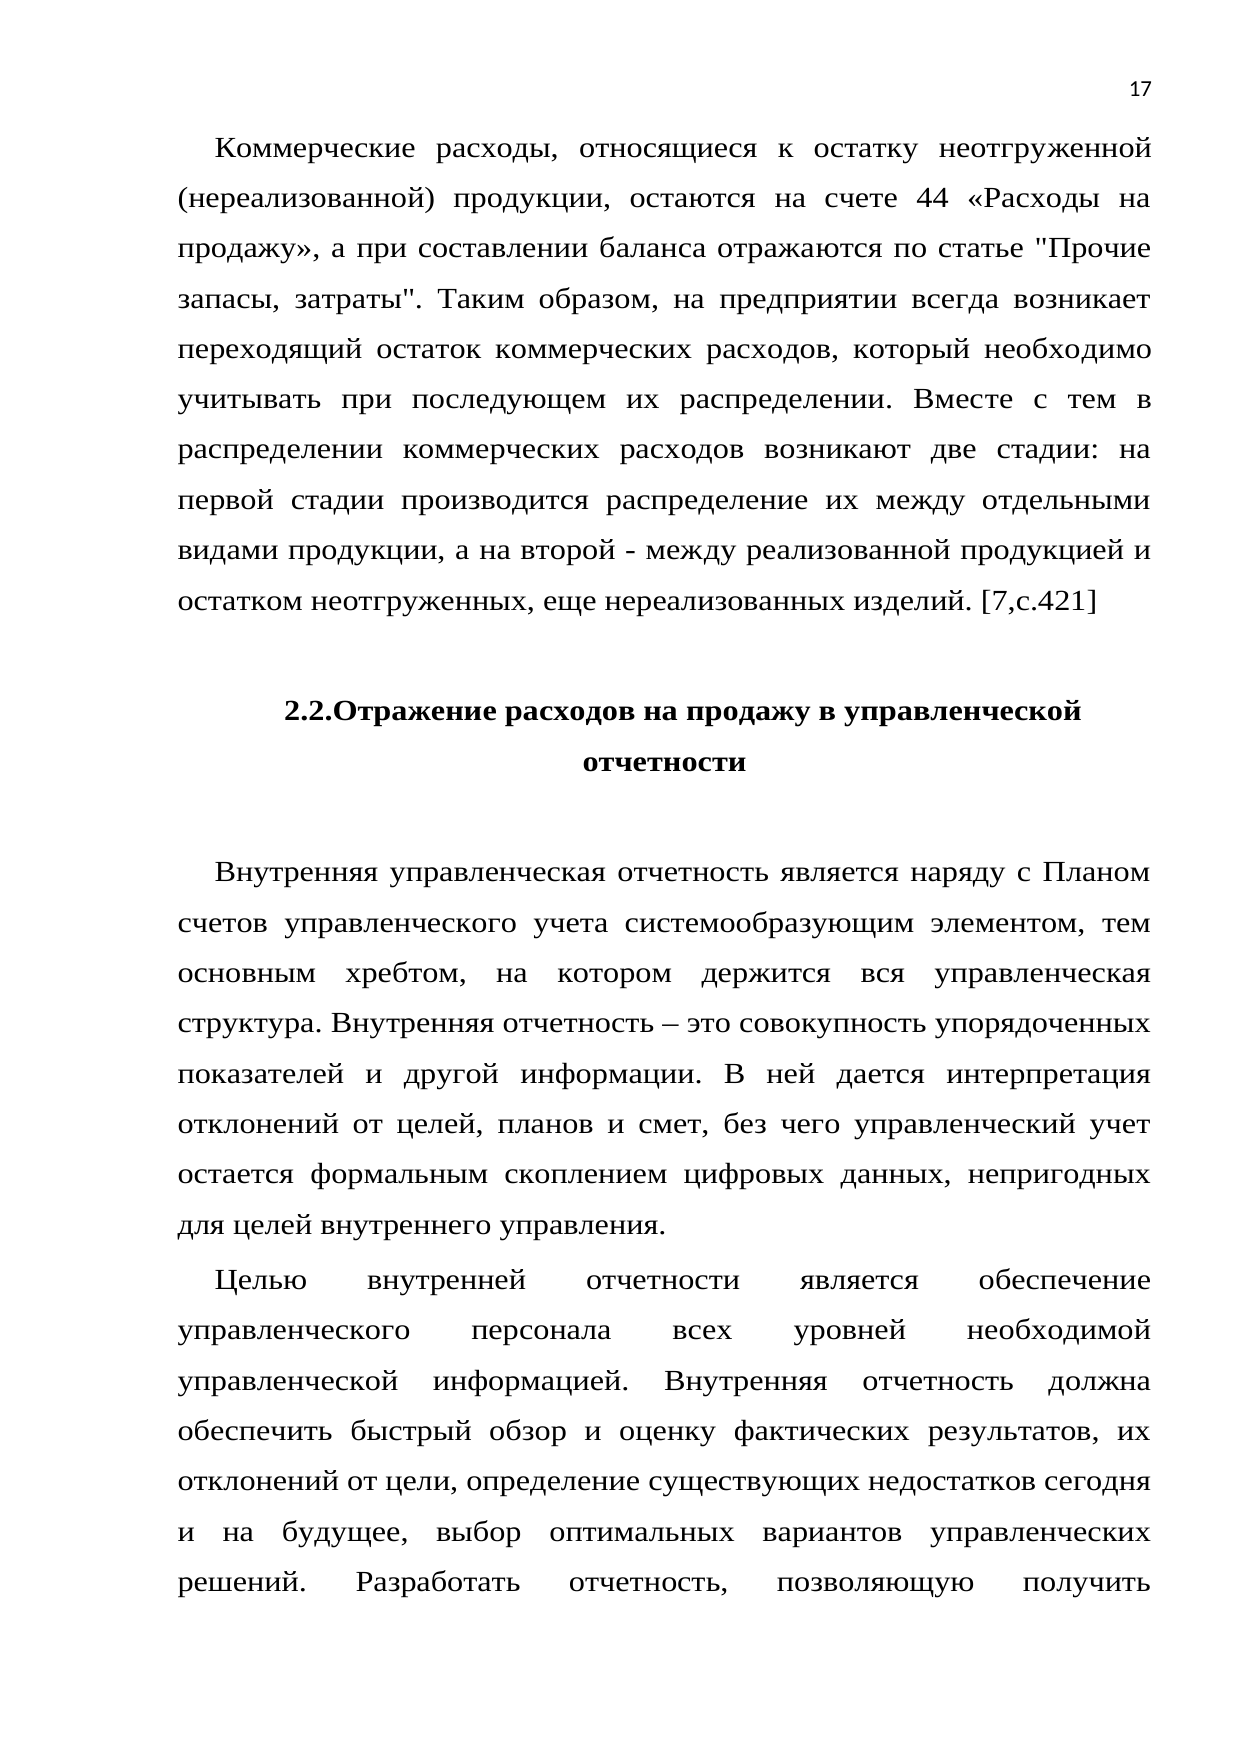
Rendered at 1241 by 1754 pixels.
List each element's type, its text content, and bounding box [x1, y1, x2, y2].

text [177, 1262, 1152, 1598]
text Внутренняя управленческая отчетность является наряду с Планом счетов управленческого учета системообразующим элементом, тем основным хребтом, на котором держится вся управленческая структура. Внутренняя отчетность – это совокупность упорядоченных показателей и другой информации. В ней дается интерпретация отклонений от целей, планов и смет, без чего управленческий учет остается формальным скоплением цифровых данных, непригодных для целей внутреннего управления. [177, 854, 1152, 1240]
text Коммерческие расходы, относящиеся к остатку неотгруженной (нереализованной) продукции, остаются на счете 44 «Расходы на продажу», а при составлении баланса отражаются по статье "Прочие запасы, затраты". Таким образом, на предприятии всегда возникает переходящий остаток коммерческих расходов, который необходимо учитывать при последующем их распределении. Вместе с тем в распределении коммерческих расходов возникают две стадии: на первой стадии производится распределение их между отдельными видами продукции, а на второй - между реализованной продукцией и остатком неотгруженных, еще нереализованных изделий. [7,с.421] [177, 130, 1152, 616]
text 2.2.Отражение расходов на продажу в управленческой отчетности [177, 693, 1152, 777]
